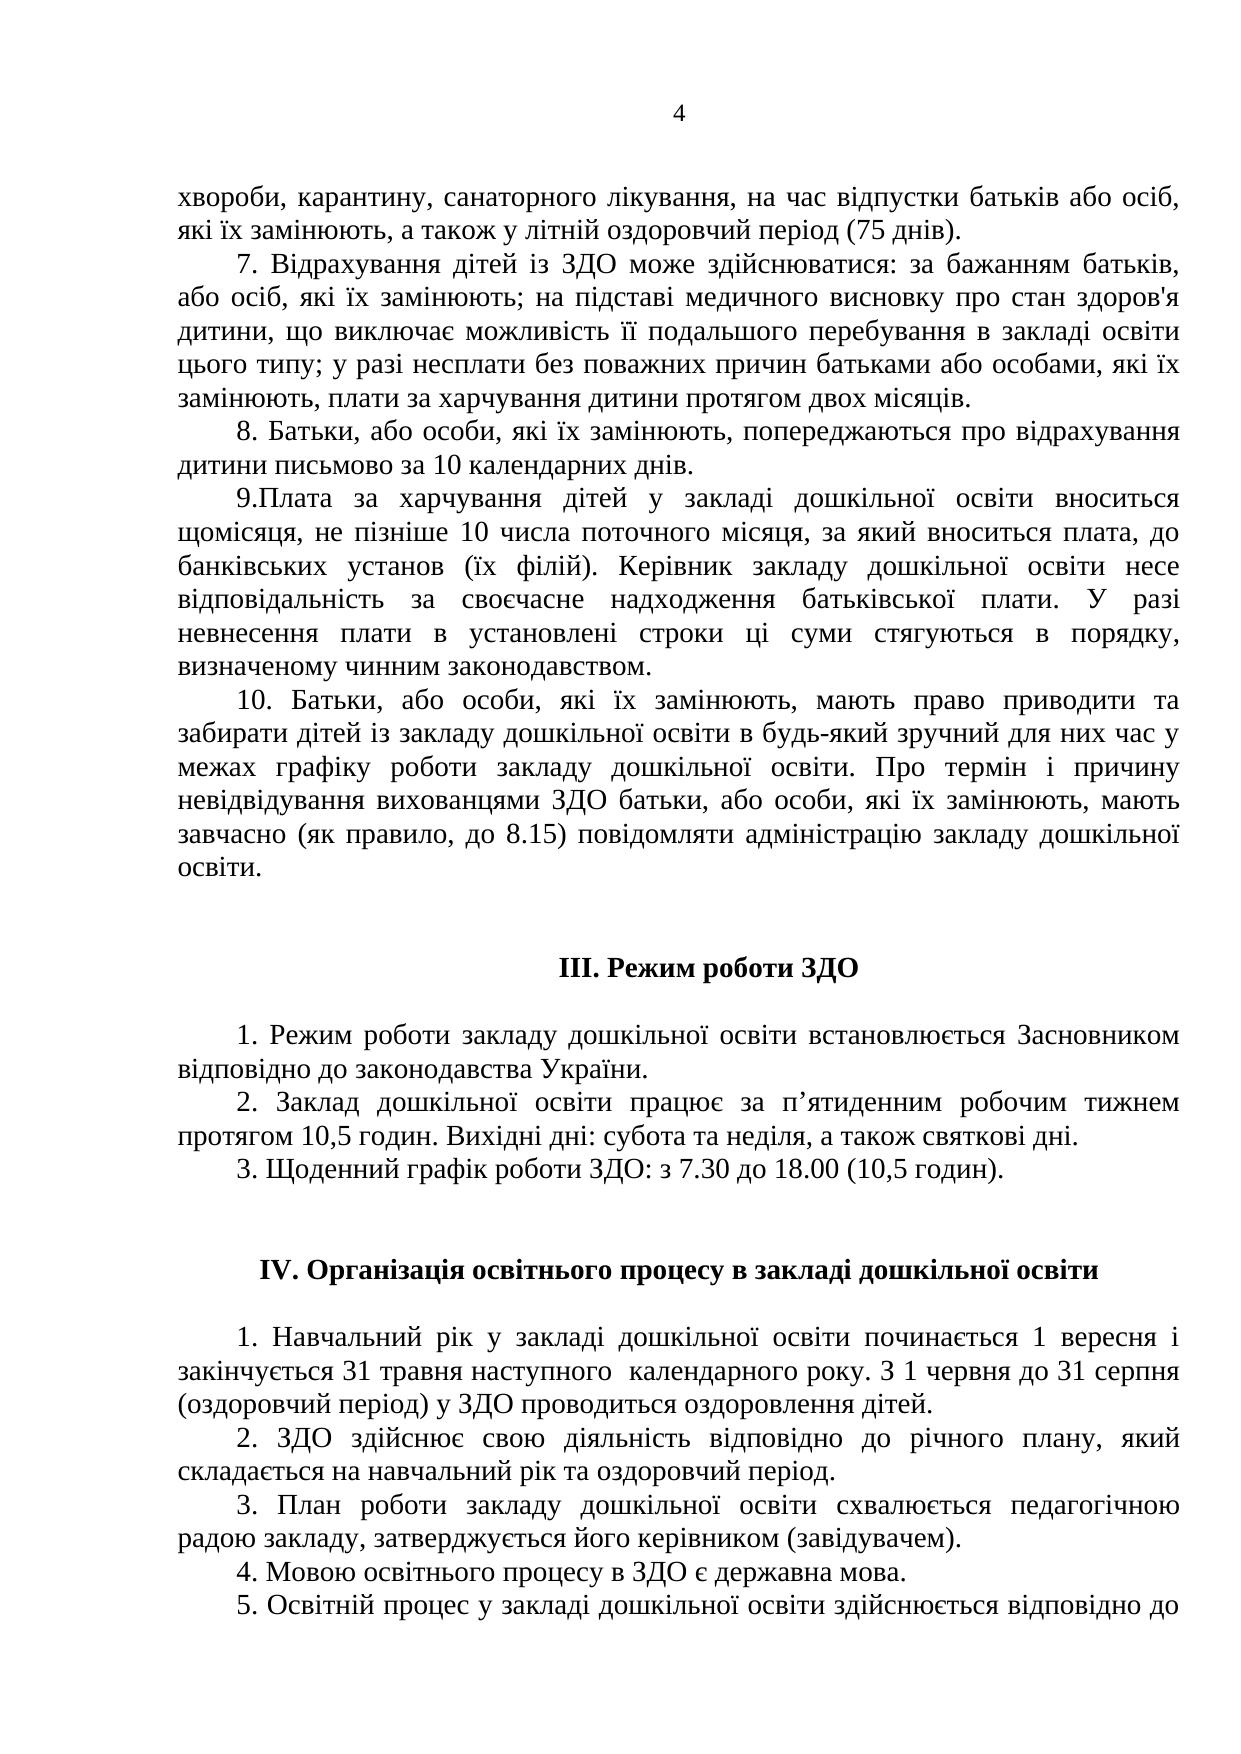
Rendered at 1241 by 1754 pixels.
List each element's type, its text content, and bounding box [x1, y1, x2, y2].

text 10. Батьки, або особи, які їх замінюють, мають право приводити та забирати дітей із закладу дошкільної освіти в будь-який зручний для них час у межах графіку роботи закладу дошкільної освіти. Про термін і причину невідвідування вихованцями ЗДО батьки, або особи, які їх замінюють, мають завчасно (як правило, до 8.15) повідомляти адміністрацію закладу дошкільної освіти. [177, 682, 1181, 883]
text 2. Заклад дошкільної освіти працює за п’ятиденним робочим тижнем протягом 10,5 годин. Вихідні дні: субота та неділя, а також святкові дні. [177, 1084, 1181, 1151]
text III. Режим роботи ЗДО [177, 950, 1181, 984]
text IV. Організація освітнього процесу в закладі дошкільної освіти [177, 1252, 1181, 1286]
text 9.Плата за харчування дітей у закладі дошкільної освіти вноситься щомісяця, не пізніше 10 числа поточного місяця, за який вноситься плата, до банківських установ (їх філій). Керівник закладу дошкільної освіти несе відповідальність за своєчасне надходження батьківської плати. У разі невнесення плати в установлені строки ці суми стягуються в порядку, визначеному чинним законодавством. [177, 481, 1181, 682]
text 4. Мовою освітнього процесу в ЗДО є державна мова. [177, 1554, 1181, 1587]
text 1. Режим роботи закладу дошкільної освіти встановлюється Засновником відповідно до законодавства України. [177, 1017, 1181, 1084]
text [177, 1587, 1181, 1621]
text 2. ЗДО здійснює свою діяльність відповідно до річного плану, який складається на навчальний рік та оздоровчий період. [177, 1420, 1181, 1487]
text 1. Навчальний рік у закладі дошкільної освіти починається 1 вересня і закінчується 31 травня наступного календарного року. З 1 червня до 31 серпня (оздоровчий період) у ЗДО проводиться оздоровлення дітей. [177, 1319, 1181, 1420]
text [177, 179, 1181, 246]
text 3. Щоденний графік роботи ЗДО: з 7.30 до 18.00 (10,5 годин). [177, 1151, 1181, 1185]
text 7. Відрахування дітей із ЗДО може здійснюватися: за бажанням батьків, або осіб, які їх замінюють; на підставі медичного висновку про стан здоров'я дитини, що виключає можливість її подальшого перебування в закладі освіти цього типу; у разі несплати без поважних причин батьками або особами, які їх замінюють, плати за харчування дитини протягом двох місяців. [177, 246, 1181, 413]
text 3. План роботи закладу дошкільної освіти схвалюється педагогічною радою закладу, затверджується його керівником (завідувачем). [177, 1487, 1181, 1554]
text 8. Батьки, або особи, які їх замінюють, попереджаються про відрахування дитини письмово за 10 календарних днів. [177, 413, 1181, 481]
